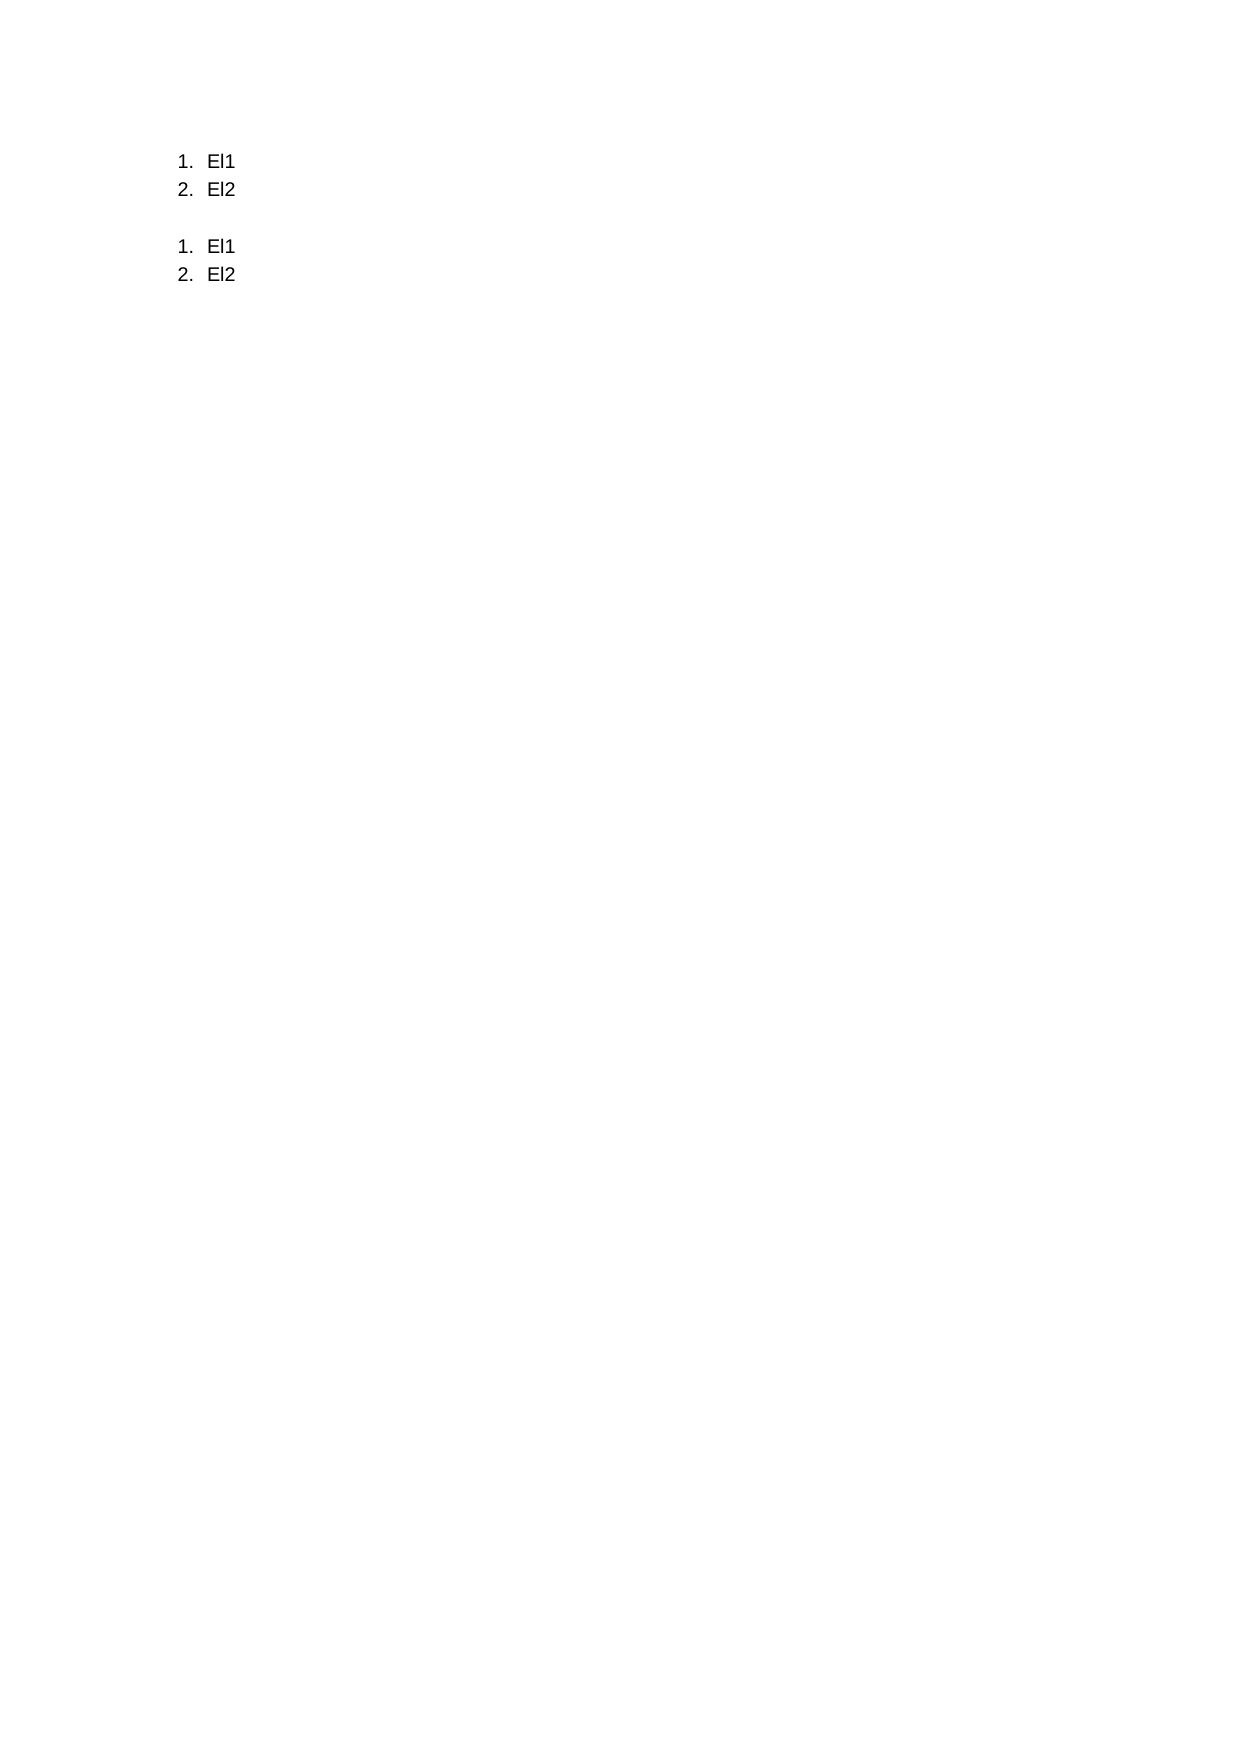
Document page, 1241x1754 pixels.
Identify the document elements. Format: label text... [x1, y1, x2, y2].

list El2 [177, 259, 1122, 287]
list El1 [177, 231, 1122, 259]
list El2 [177, 174, 1122, 202]
list El1 [177, 146, 1122, 174]
